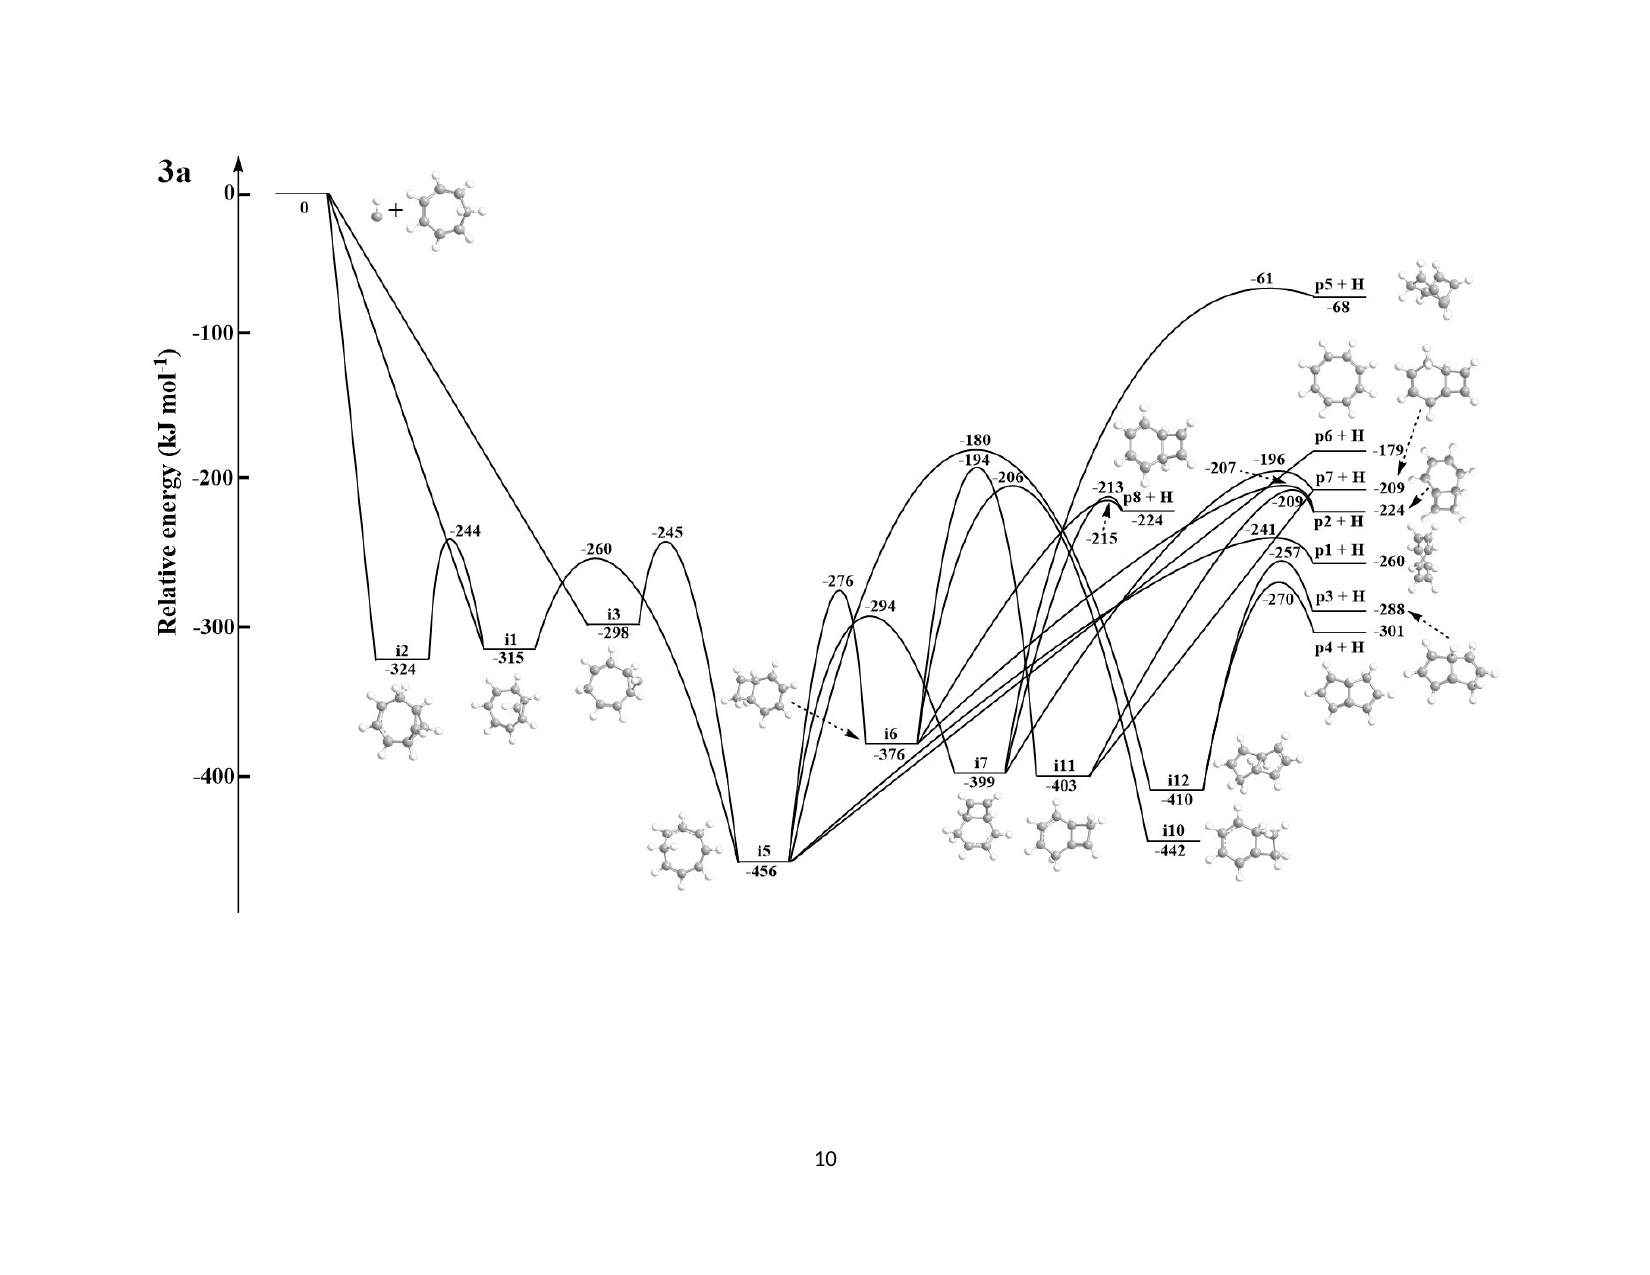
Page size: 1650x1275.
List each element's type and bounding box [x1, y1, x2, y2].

picture [150, 150, 1500, 919]
